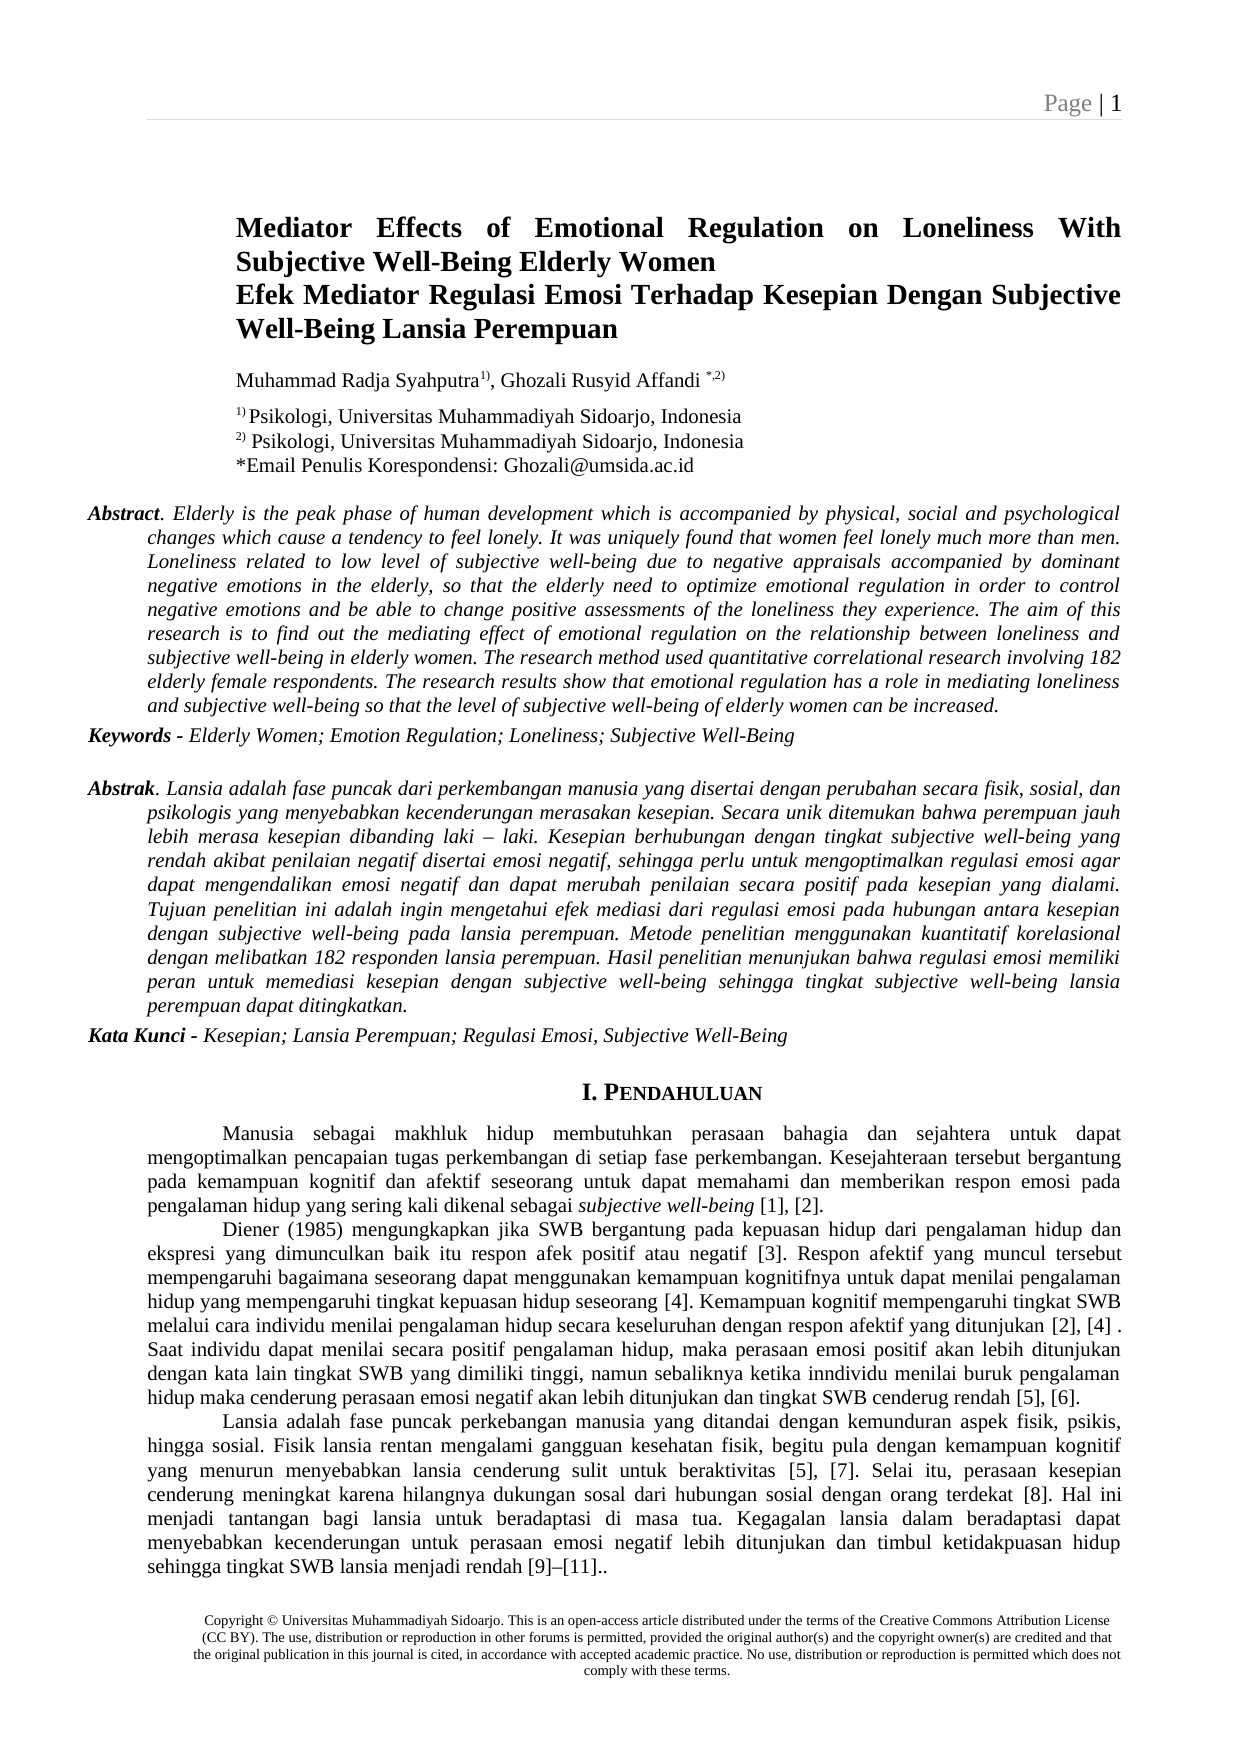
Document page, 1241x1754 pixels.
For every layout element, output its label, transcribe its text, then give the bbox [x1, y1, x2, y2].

text Abstrak. Lansia adalah fase puncak dari perkembangan manusia yang disertai dengan perubahan secara fisik, sosial, dan psikologis yang menyebabkan kecenderungan merasakan kesepian. Secara unik ditemukan bahwa perempuan jauh lebih merasa kesepian dibanding laki – laki. Kesepian berhubungan dengan tingkat subjective well-being yang rendah akibat penilaian negatif disertai emosi negatif, sehingga perlu untuk mengoptimalkan regulasi emosi agar dapat mengendalikan emosi negatif dan dapat merubah penilaian secara positif pada kesepian yang dialami. Tujuan penelitian ini adalah ingin mengetahui efek mediasi dari regulasi emosi pada hubungan antara kesepian dengan subjective well-being pada lansia perempuan. Metode penelitian menggunakan kuantitatif korelasional dengan melibatkan 182 responden lansia perempuan. Hasil penelitian menunjukan bahwa regulasi emosi memiliki peran untuk memediasi kesepian dengan subjective well-being sehingga tingkat subjective well-being lansia perempuan dapat ditingkatkan. [88, 776, 1122, 1017]
list Diener (1985) mengungkapkan jika SWB bergantung pada kepuasan hidup dari pengalaman hidup dan ekspresi yang dimunculkan baik itu respon afek positif atau negatif [3]. Respon afektif yang muncul tersebut mempengaruhi bagaimana seseorang dapat menggunakan kemampuan kognitifnya untuk dapat menilai pengalaman hidup yang mempengaruhi tingkat kepuasan hidup seseorang [4]. Kemampuan kognitif mempengaruhi tingkat SWB melalui cara individu menilai pengalaman hidup secara keseluruhan dengan respon afektif yang ditunjukan [2], [4] . Saat individu dapat menilai secara positif pengalaman hidup, maka perasaan emosi positif akan lebih ditunjukan dengan kata lain tingkat SWB yang dimiliki tinggi, namun sebaliknya ketika inndividu menilai buruk pengalaman hidup maka cenderung perasaan emosi negatif akan lebih ditunjukan dan tingkat SWB cenderug rendah [5], [6]. [147, 1217, 1122, 1409]
text Kata Kunci - Kesepian; Lansia Perempuan; Regulasi Emosi, Subjective Well-Being [88, 1023, 1122, 1047]
text Muhammad Radja Syahputra1), Ghozali Rusyid Affandi *,2) [236, 368, 1122, 392]
text *Email Penulis Korespondensi: Ghozali@umsida.ac.id [236, 453, 1122, 477]
text Keywords - Elderly Women; Emotion Regulation; Loneliness; Subjective Well-Being [88, 723, 1122, 747]
list Manusia sebagai makhluk hidup membutuhkan perasaan bahagia dan sejahtera untuk dapat mengoptimalkan pencapaian tugas perkembangan di setiap fase perkembangan. Kesejahteraan tersebut bergantung pada kemampuan kognitif dan afektif seseorang untuk dapat memahami dan memberikan respon emosi pada pengalaman hidup yang sering kali dikenal sebagai subjective well-being [1], [2]. [147, 1121, 1122, 1217]
text Mediator Effects of Emotional Regulation on Loneliness With Subjective Well-Being Elderly Women [236, 210, 1122, 277]
text Abstract. Elderly is the peak phase of human development which is accompanied by physical, social and psychological changes which cause a tendency to feel lonely. It was uniquely found that women feel lonely much more than men. Loneliness related to low level of subjective well-being due to negative appraisals accompanied by dominant negative emotions in the elderly, so that the elderly need to optimize emotional regulation in order to control negative emotions and be able to change positive assessments of the loneliness they experience. The aim of this research is to find out the mediating effect of emotional regulation on the relationship between loneliness and subjective well-being in elderly women. The research method used quantitative correlational research involving 182 elderly female respondents. The research results show that emotional regulation has a role in mediating loneliness and subjective well-being so that the level of subjective well-being of elderly women can be increased. [88, 501, 1122, 717]
text Efek Mediator Regulasi Emosi Terhadap Kesepian Dengan Subjective Well-Being Lansia Perempuan [236, 277, 1122, 344]
text 2) Psikologi, Universitas Muhammadiyah Sidoarjo, Indonesia [236, 428, 1122, 453]
text 1) Psikologi, Universitas Muhammadiyah Sidoarjo, Indonesia [236, 404, 1122, 428]
subtitle I. Pendahuluan [147, 1077, 1122, 1106]
list Lansia adalah fase puncak perkebangan manusia yang ditandai dengan kemunduran aspek fisik, psikis, hingga sosial. Fisik lansia rentan mengalami gangguan kesehatan fisik, begitu pula dengan kemampuan kognitif yang menurun menyebabkan lansia cenderung sulit untuk beraktivitas [5], [7]. Selai itu, perasaan kesepian cenderung meningkat karena hilangnya dukungan sosal dari hubungan sosial dengan orang terdekat [8]. Hal ini menjadi tantangan bagi lansia untuk beradaptasi di masa tua. Kegagalan lansia dalam beradaptasi dapat menyebabkan kecenderungan untuk perasaan emosi negatif lebih ditunjukan dan timbul ketidakpuasan hidup sehingga tingkat SWB lansia menjadi rendah [9]–[11].. [147, 1409, 1122, 1578]
